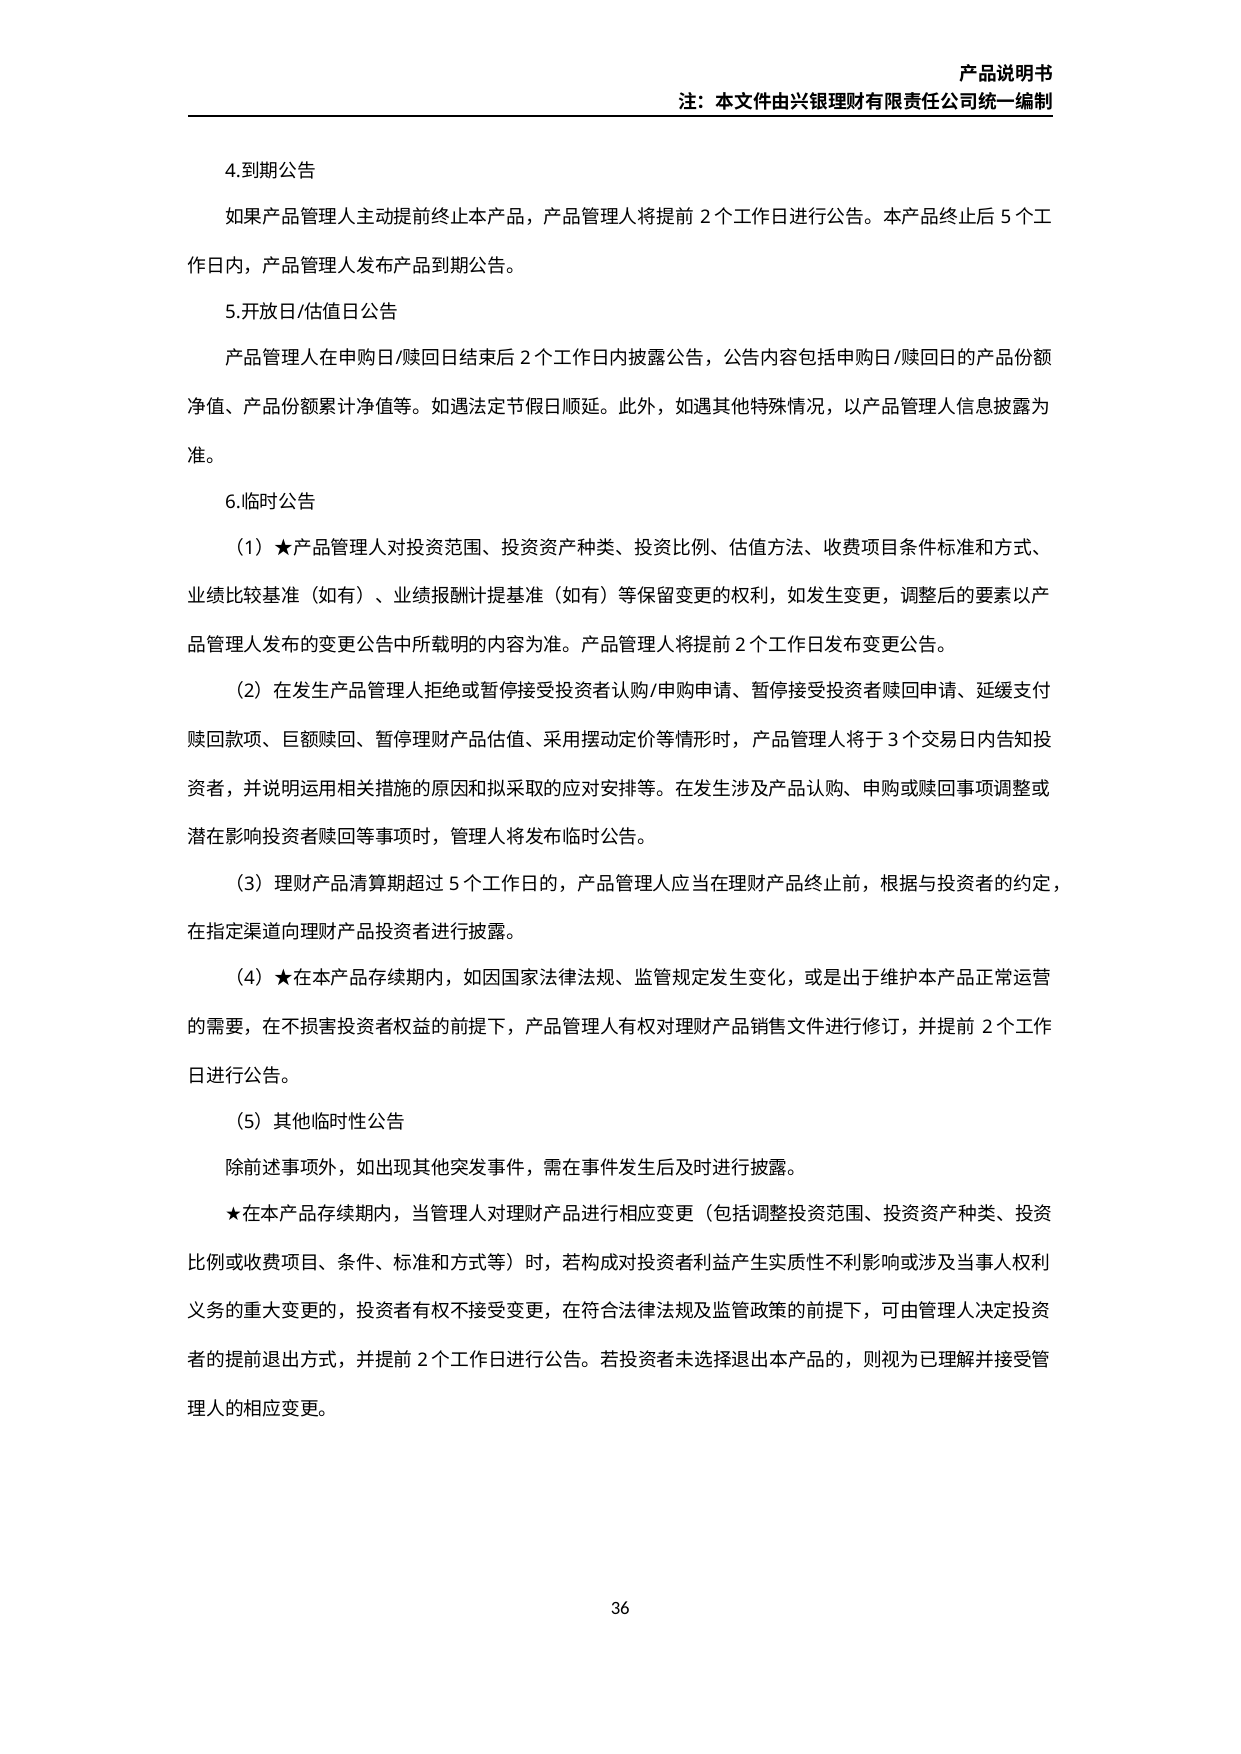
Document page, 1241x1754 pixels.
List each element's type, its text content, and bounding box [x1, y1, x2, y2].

text （3）理财产品清算期超过5个工作日的，产品管理人应当在理财产品终止前，根据与投资者的约定，在指定渠道向理财产品投资者进行披露。 [187, 866, 1053, 947]
text ★在本产品存续期内，当管理人对理财产品进行相应变更（包括调整投资范围、投资资产种类、投资比例或收费项目、条件、标准和方式等）时，若构成对投资者利益产生实质性不利影响或涉及当事人权利义务的重大变更的，投资者有权不接受变更，在符合法律法规及监管政策的前提下，可由管理人决定投资者的提前退出方式，并提前2个工作日进行公告。若投资者未选择退出本产品的，则视为已理解并接受管理人的相应变更。 [187, 1196, 1053, 1423]
text （5）其他临时性公告 [187, 1104, 1053, 1136]
text 5.开放日/估值日公告 [187, 294, 1053, 327]
text 除前述事项外，如出现其他突发事件，需在事件发生后及时进行披露。 [187, 1150, 1053, 1182]
text （4）★在本产品存续期内，如因国家法律法规、监管规定发生变化，或是出于维护本产品正常运营的需要，在不损害投资者权益的前提下，产品管理人有权对理财产品销售文件进行修订，并提前2个工作日进行公告。 [187, 960, 1053, 1090]
text 6.临时公告 [187, 484, 1053, 516]
text （2）在发生产品管理人拒绝或暂停接受投资者认购/申购申请、暂停接受投资者赎回申请、延缓支付赎回款项、巨额赎回、暂停理财产品估值、采用摆动定价等情形时，产品管理人将于3个交易日内告知投资者，并说明运用相关措施的原因和拟采取的应对安排等。在发生涉及产品认购、申购或赎回事项调整或潜在影响投资者赎回等事项时，管理人将发布临时公告。 [187, 673, 1053, 852]
text 如果产品管理人主动提前终止本产品，产品管理人将提前2个工作日进行公告。本产品终止后5个工作日内，产品管理人发布产品到期公告。 [187, 199, 1053, 281]
text 4.到期公告 [187, 153, 1053, 186]
text （1）★产品管理人对投资范围、投资资产种类、投资比例、估值方法、收费项目条件标准和方式、业绩比较基准（如有）、业绩报酬计提基准（如有）等保留变更的权利，如发生变更，调整后的要素以产品管理人发布的变更公告中所载明的内容为准。产品管理人将提前2个工作日发布变更公告。 [187, 530, 1053, 660]
text 产品管理人在申购日/赎回日结束后2个工作日内披露公告，公告内容包括申购日/赎回日的产品份额净值、产品份额累计净值等。如遇法定节假日顺延。此外，如遇其他特殊情况，以产品管理人信息披露为准。 [187, 340, 1053, 470]
